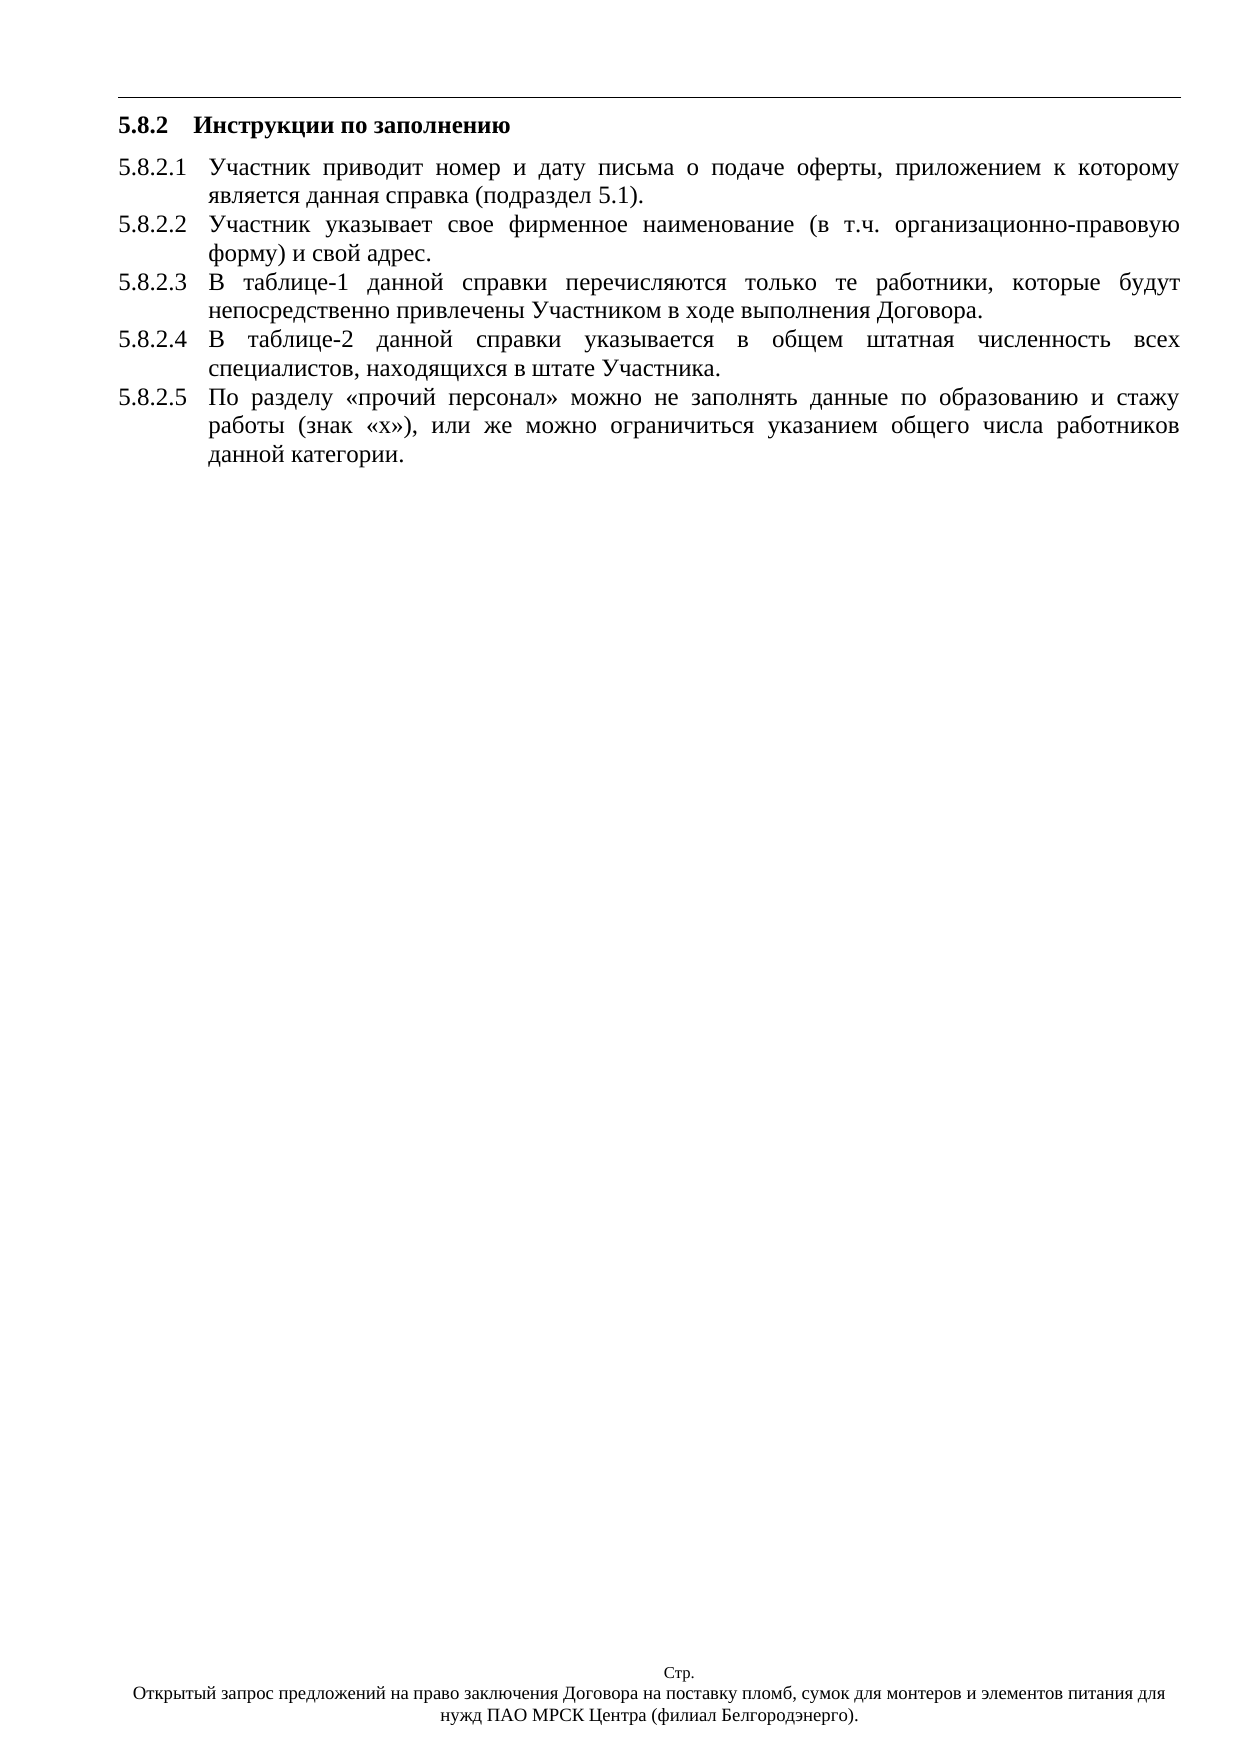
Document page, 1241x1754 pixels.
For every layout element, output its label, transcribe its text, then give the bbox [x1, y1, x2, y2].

list В таблице-1 данной справки перечисляются только те работники, которые будут непосредственно привлечены Участником в ходе выполнения Договора. [118, 267, 1181, 324]
list Участник указывает свое фирменное наименование (в т.ч. организационно-правовую форму) и свой адрес. [118, 209, 1181, 267]
list По разделу «прочий персонал» можно не заполнять данные по образованию и стажу работы (знак «х»), или же можно ограничиться указанием общего числа работников данной категории. [118, 382, 1181, 468]
list В таблице-2 данной справки указывается в общем штатная численность всех специалистов, находящихся в штате Участника. [118, 324, 1181, 382]
subtitle Инструкции по заполнению [118, 111, 1181, 139]
